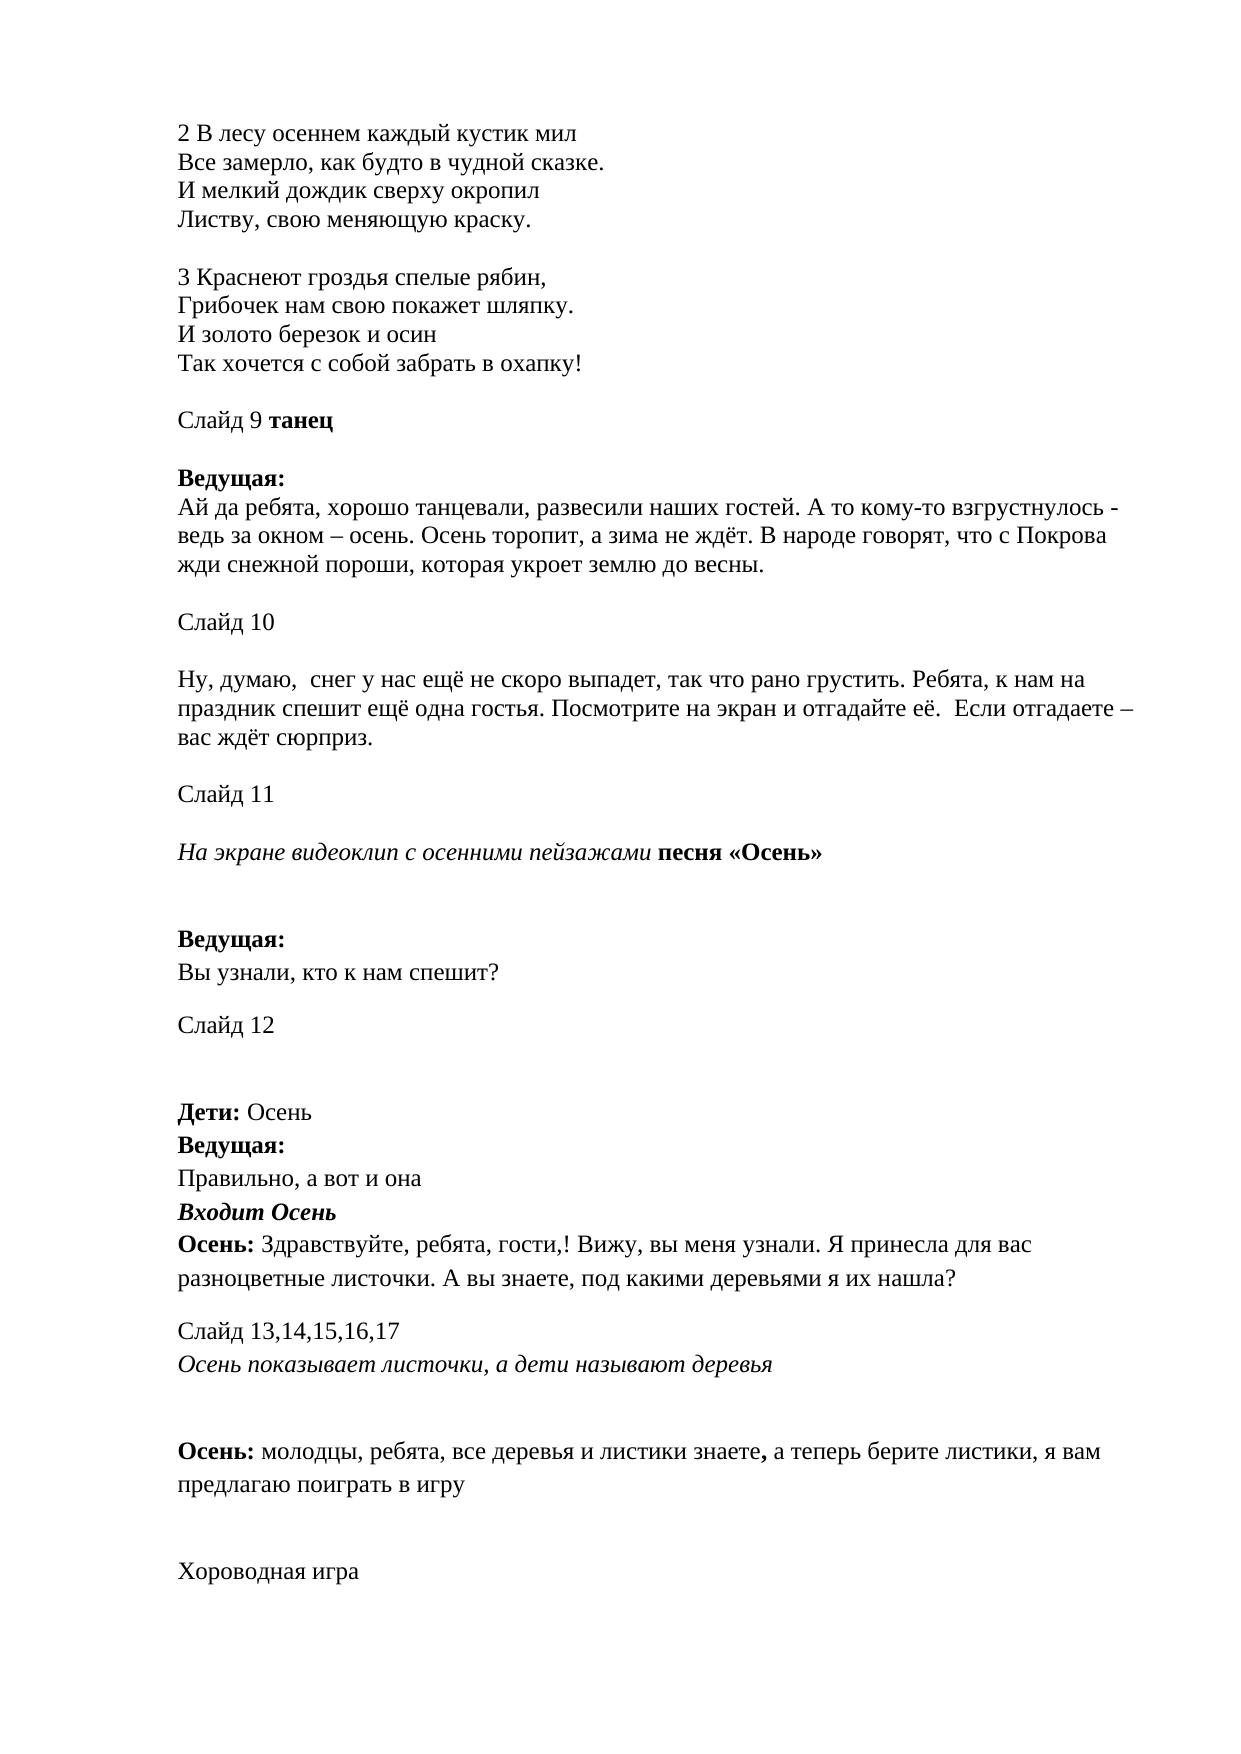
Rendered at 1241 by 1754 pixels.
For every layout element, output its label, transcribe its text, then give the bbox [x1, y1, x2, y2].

text На экране видеоклип с осенними пейзажами песня «Осень» [177, 837, 1152, 866]
text Дети: Осень Ведущая: Правильно, а вот и она Входит Осень Осень: Здравствуйте, ребята, гости,! Вижу, вы меня узнали. Я принесла для вас разноцветные листочки. А вы знаете, под какими деревьями я их нашла? [177, 1064, 1152, 1291]
text Слайд 13,14,15,16,17 Осень показывает листочки, а дети называют деревья [177, 1316, 1152, 1378]
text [177, 118, 1152, 377]
text Ведущая: [177, 463, 1152, 492]
text Слайд 10 Ну, думаю, снег у нас ещё не скоро выпадет, так что рано грустить. Ребята, к нам на праздник спешит ещё одна гостья. Посмотрите на экран и отгадайте её. Если отгадаете – вас ждёт сюрприз. [177, 607, 1152, 751]
text Осень: молодцы, ребята, все деревья и листики знаете, а теперь берите листики, я вам предлагаю поиграть в игру [177, 1403, 1152, 1498]
text Ай да ребята, хорошо танцевали, развесили наших гостей. А то кому-то взгрустнулось - ведь за окном – осень. Осень торопит, а зима не ждёт. В народе говорят, что с Покрова жди снежной пороши, которая укроет землю до весны. [177, 492, 1152, 578]
text Слайд 9 танец [177, 406, 1152, 434]
text Слайд 11 [177, 779, 1152, 808]
text Ведущая: Вы узнали, кто к нам спешит? [177, 891, 1152, 986]
text Слайд 12 [177, 1011, 1152, 1039]
text Хороводная игра [177, 1523, 1152, 1585]
